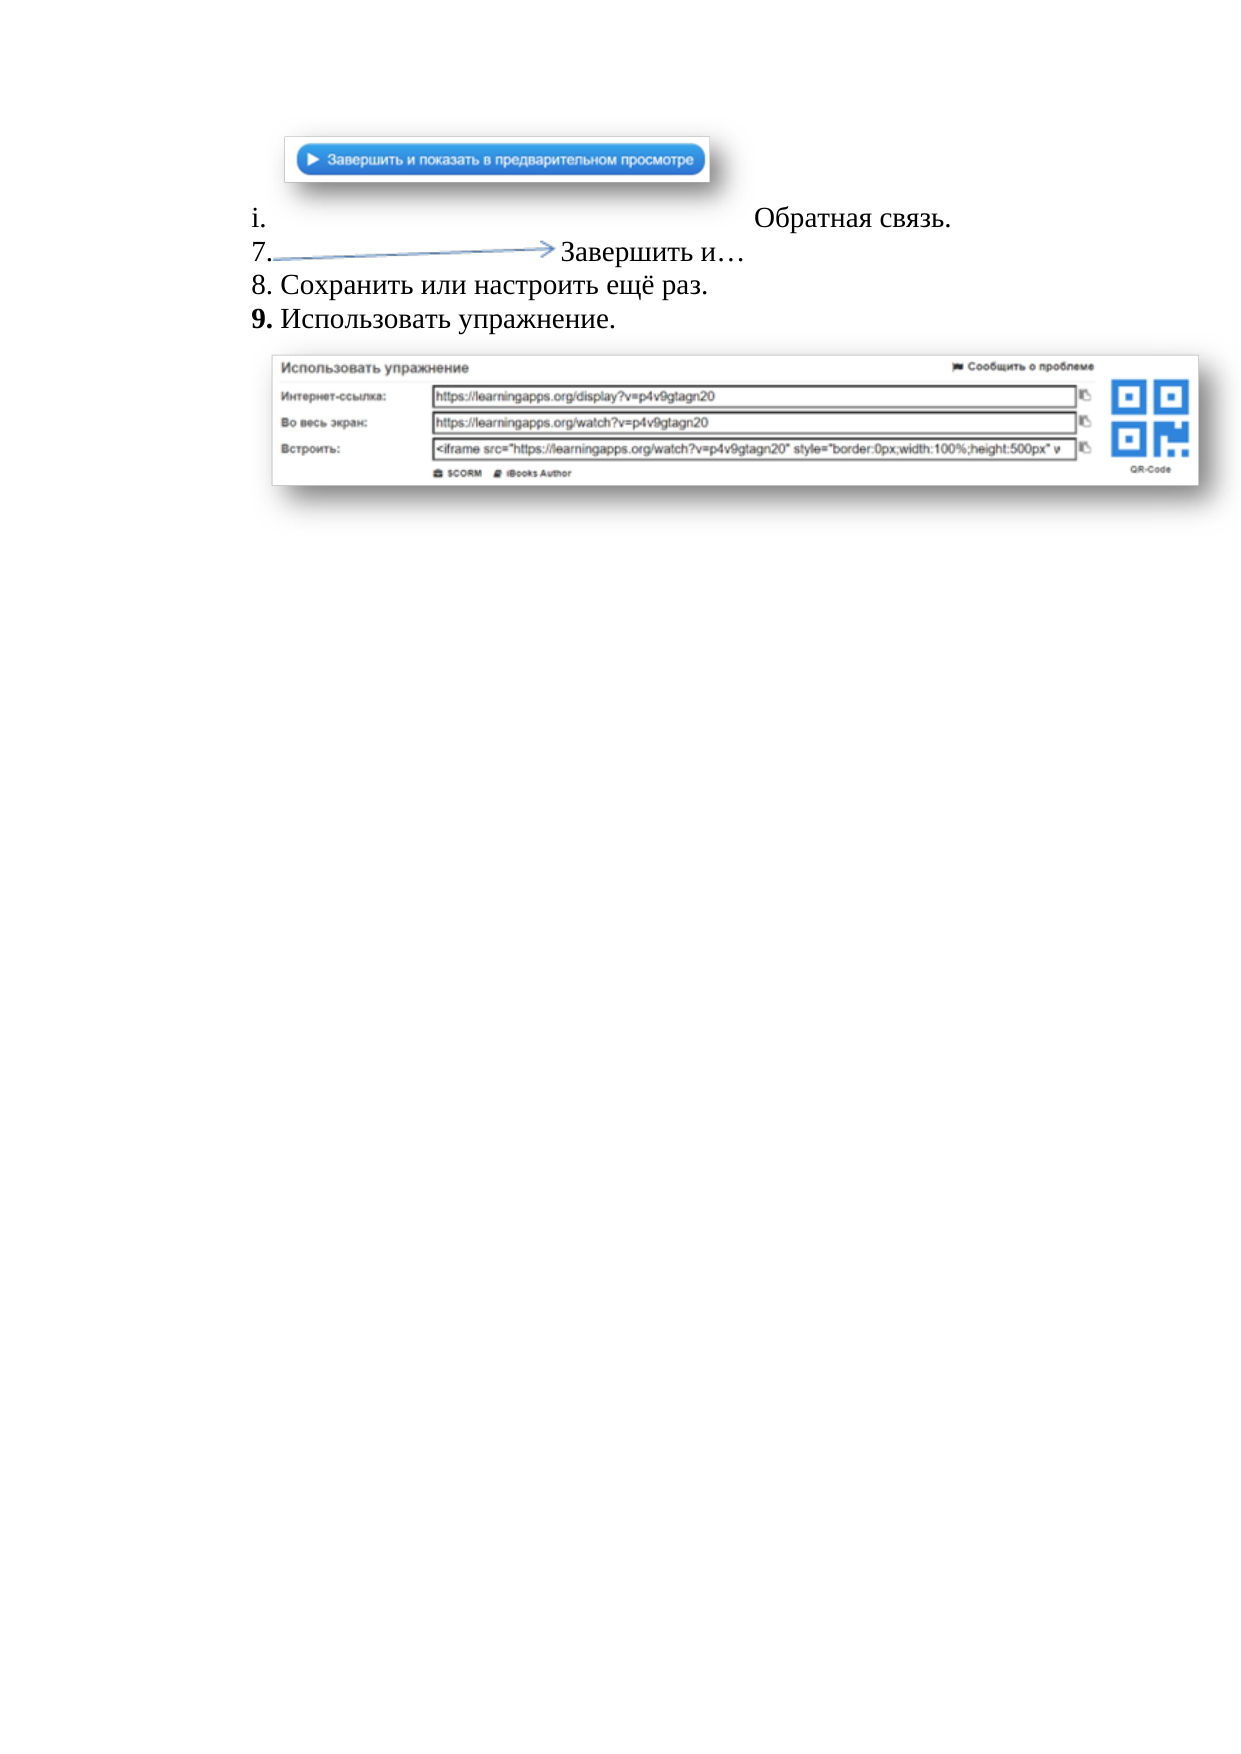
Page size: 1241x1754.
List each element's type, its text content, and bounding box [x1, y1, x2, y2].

picture [251, 334, 1241, 537]
list 9. Использовать упражнение. [177, 301, 1152, 334]
picture [272, 239, 561, 261]
list 7.Завершить и… [177, 234, 1152, 267]
picture [266, 118, 754, 228]
list 8. Сохранить или настроить ещё раз. [177, 267, 1152, 301]
